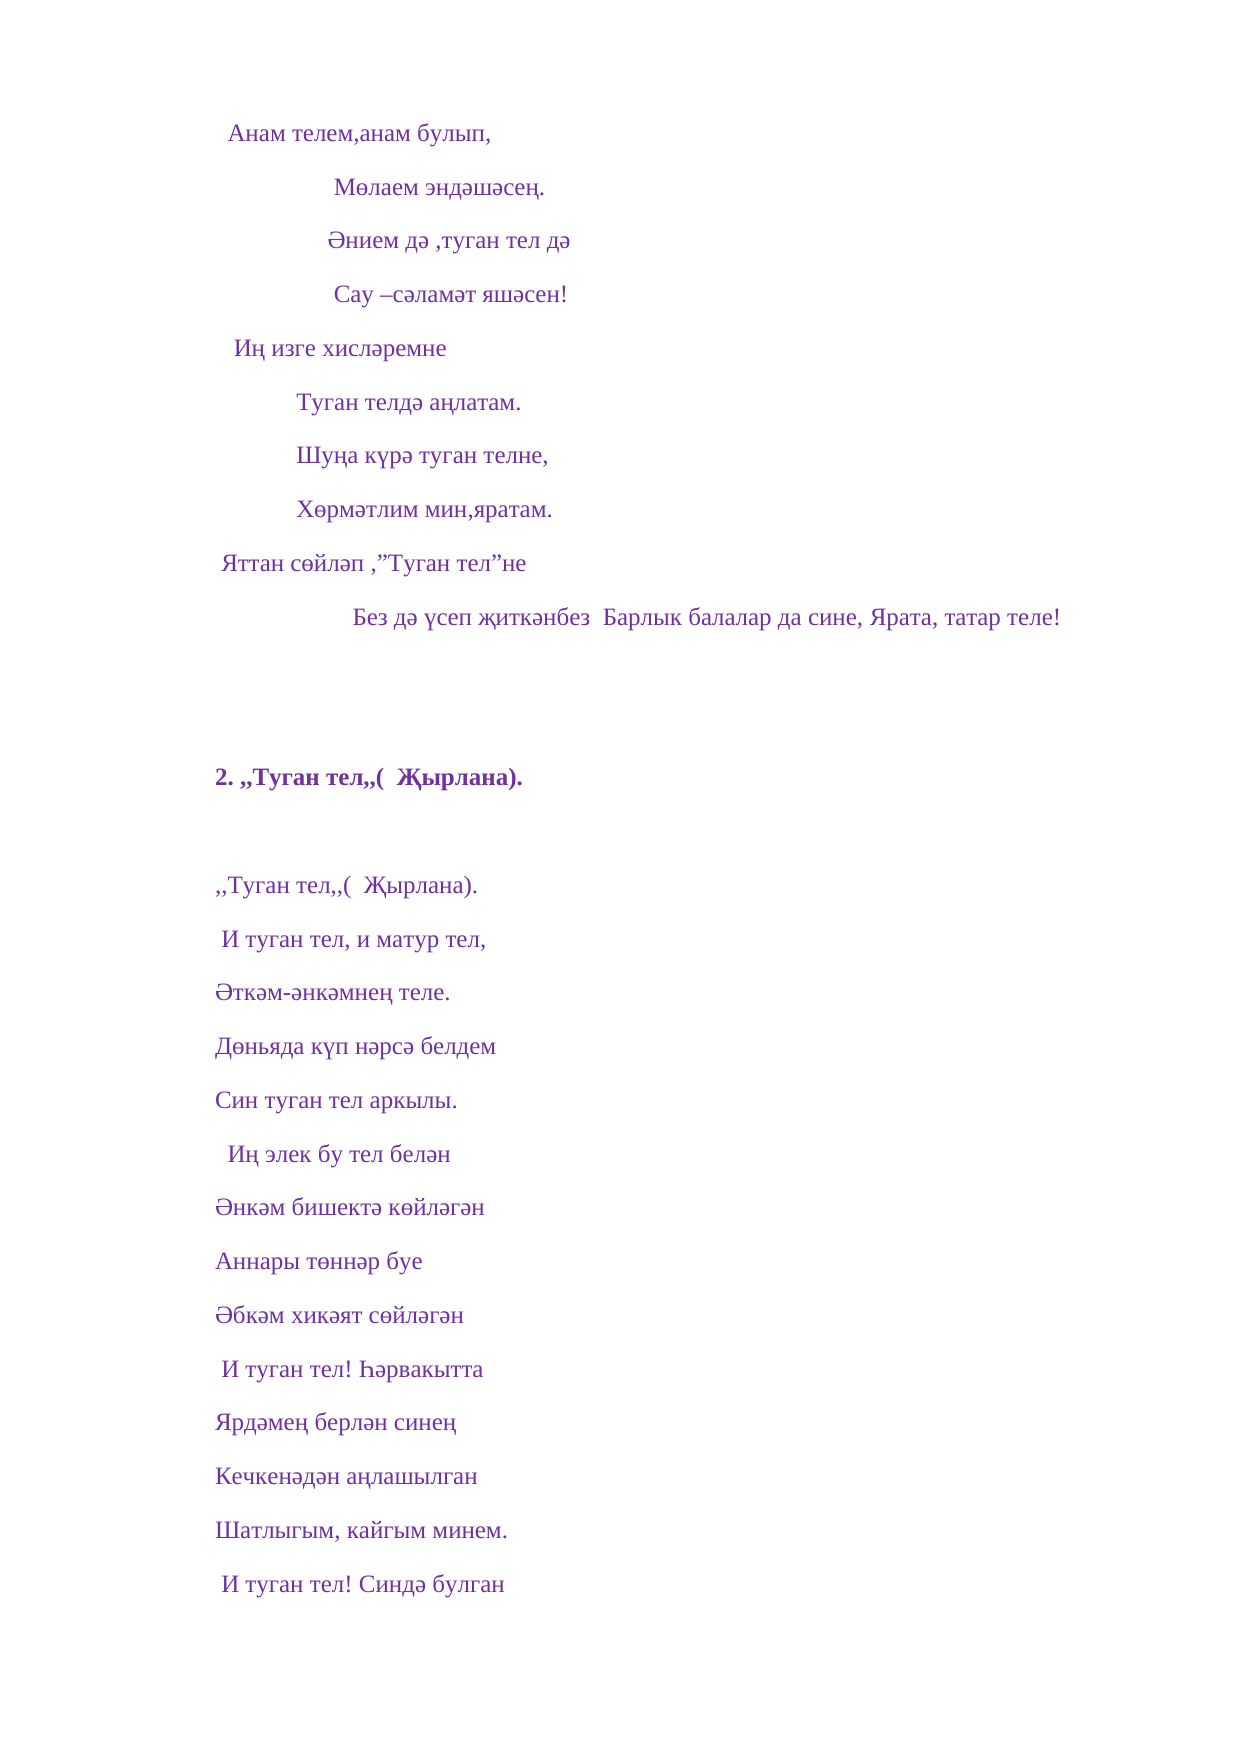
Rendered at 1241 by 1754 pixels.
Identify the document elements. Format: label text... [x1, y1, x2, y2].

text Мөлаем эндәшәсең. [177, 172, 1152, 201]
text Без дә үсеп җиткәнбез Барлык балалар да сине, Ярата, татар теле! [177, 602, 1152, 631]
text Хөрмәтлим мин,яратам. [177, 494, 1152, 523]
text Ярдәмең берлән синең [177, 1407, 1152, 1436]
text Сау –сәламәт яшәсен! [177, 279, 1152, 308]
text Әнием дә ,туган тел дә [177, 226, 1152, 254]
text Яттан сөйләп ,”Туган тел”не [177, 548, 1152, 577]
text Әбкәм хикәят сөйләгән [177, 1300, 1152, 1329]
text Әткәм-әнкәмнең теле. [177, 977, 1152, 1006]
text Аннары төннәр буе [177, 1246, 1152, 1275]
text И туган тел! Һәрвакытта [177, 1354, 1152, 1382]
text Иң элек бу тел белән [177, 1139, 1152, 1167]
text Әнкәм бишектә көйләгән [177, 1192, 1152, 1221]
text И туган тел, и матур тел, [177, 924, 1152, 952]
text ,,Туган тел,,( Җырлана). [177, 870, 1152, 899]
text И туган тел! Синдә булган [177, 1569, 1152, 1597]
text Кечкенәдән аңлашылган [177, 1461, 1152, 1490]
text Дөньяда күп нәрсә белдем [177, 1031, 1152, 1060]
text Шуңа күрә туган телне, [177, 441, 1152, 469]
text Анам телем,анам булып, [177, 118, 1152, 147]
text Шатлыгым, кайгым минем. [177, 1515, 1152, 1544]
text Туган телдә аңлатам. [177, 387, 1152, 416]
text Син туган тел аркылы. [177, 1085, 1152, 1114]
text 2. ,,Туган тел,,( Җырлана). [177, 762, 1152, 791]
text Иң изге хисләремне [177, 333, 1152, 362]
